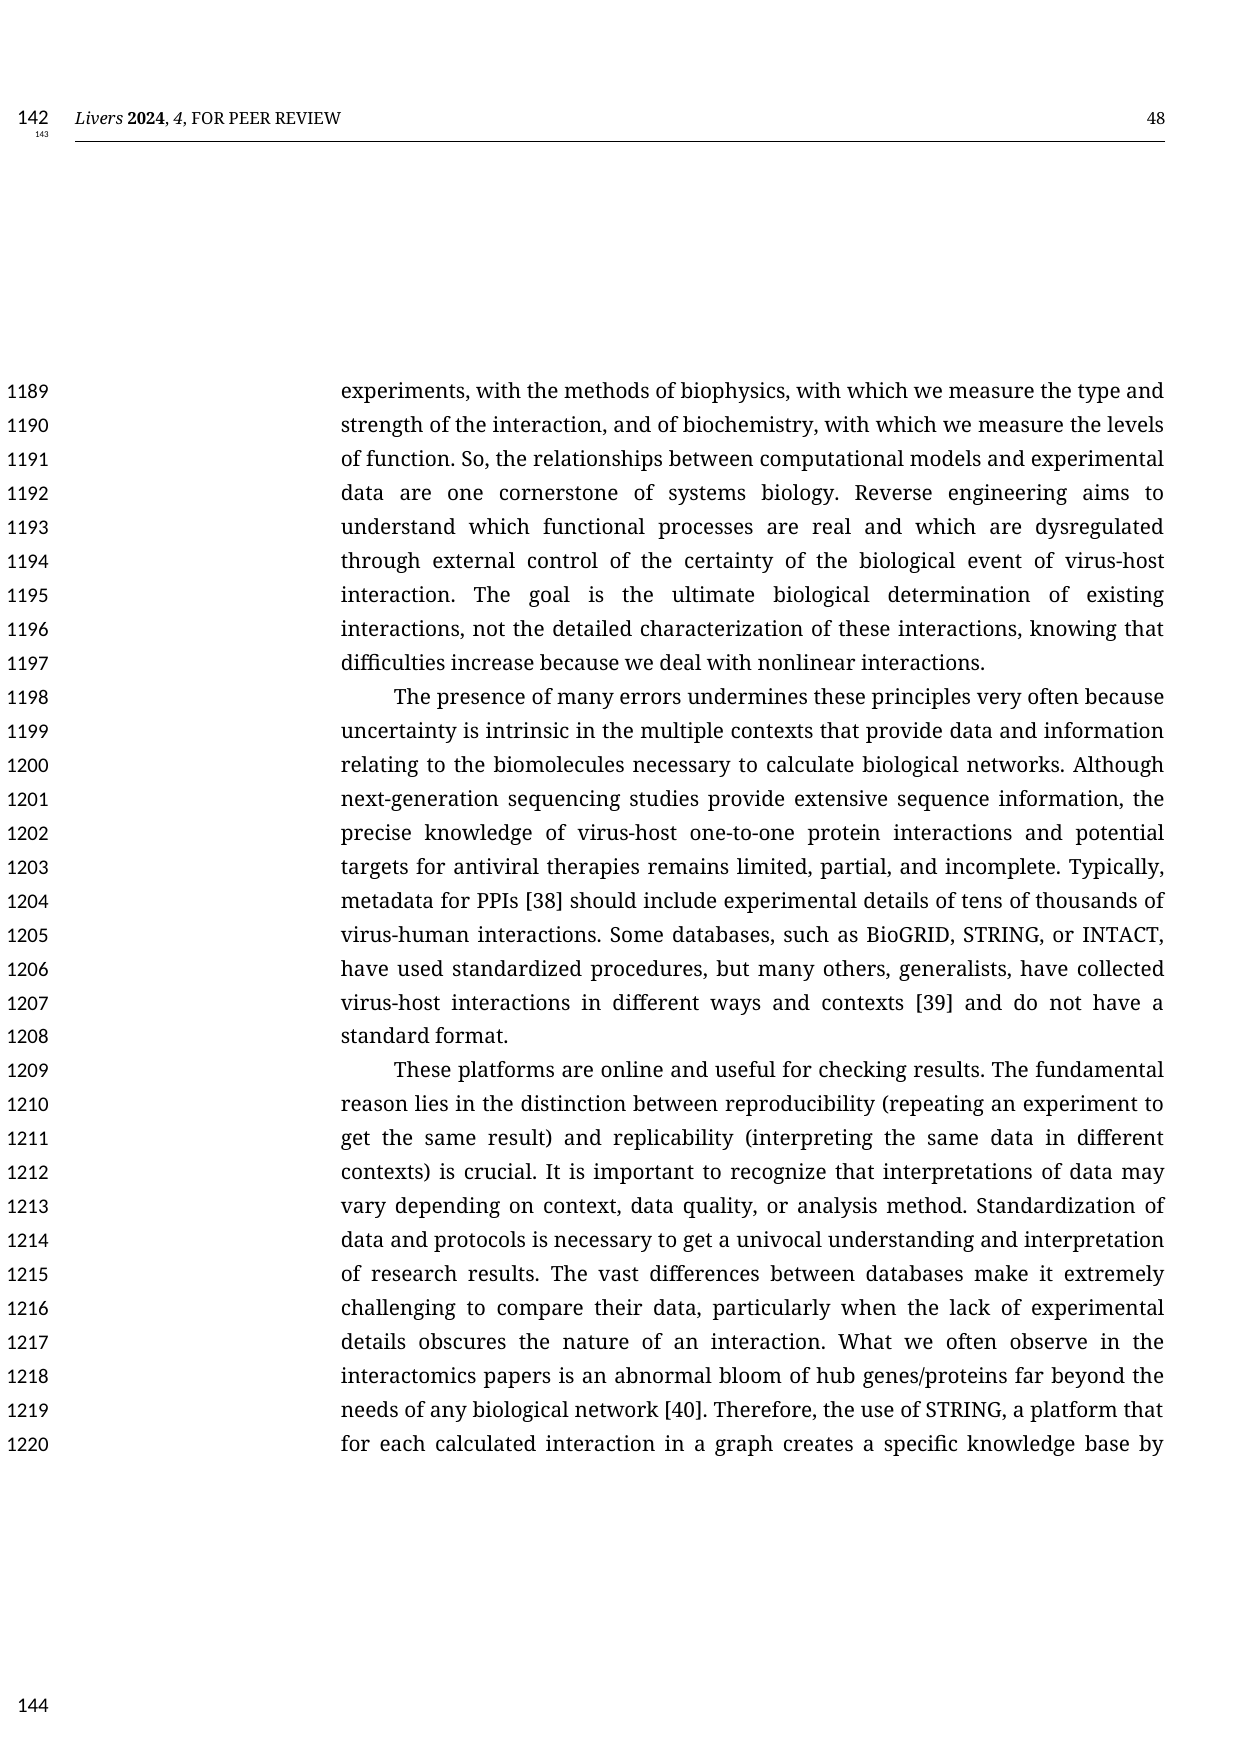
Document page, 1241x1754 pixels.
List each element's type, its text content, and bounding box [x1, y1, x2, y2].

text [341, 1053, 1165, 1460]
text The presence of many errors undermines these principles very often because uncertainty is intrinsic in the multiple contexts that provide data and information relating to the biomolecules necessary to calculate biological networks. Although next-generation sequencing studies provide extensive sequence information, the precise knowledge of virus-host one-to-one protein interactions and potential targets for antiviral therapies remains limited, partial, and incomplete. Typically, metadata for PPIs [38] should include experimental details of tens of thousands of virus-human interactions. Some databases, such as BioGRID, STRING, or INTACT, have used standardized procedures, but many others, generalists, have collected virus-host interactions in different ways and contexts [39] and do not have a standard format. [341, 679, 1165, 1053]
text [341, 374, 1165, 679]
